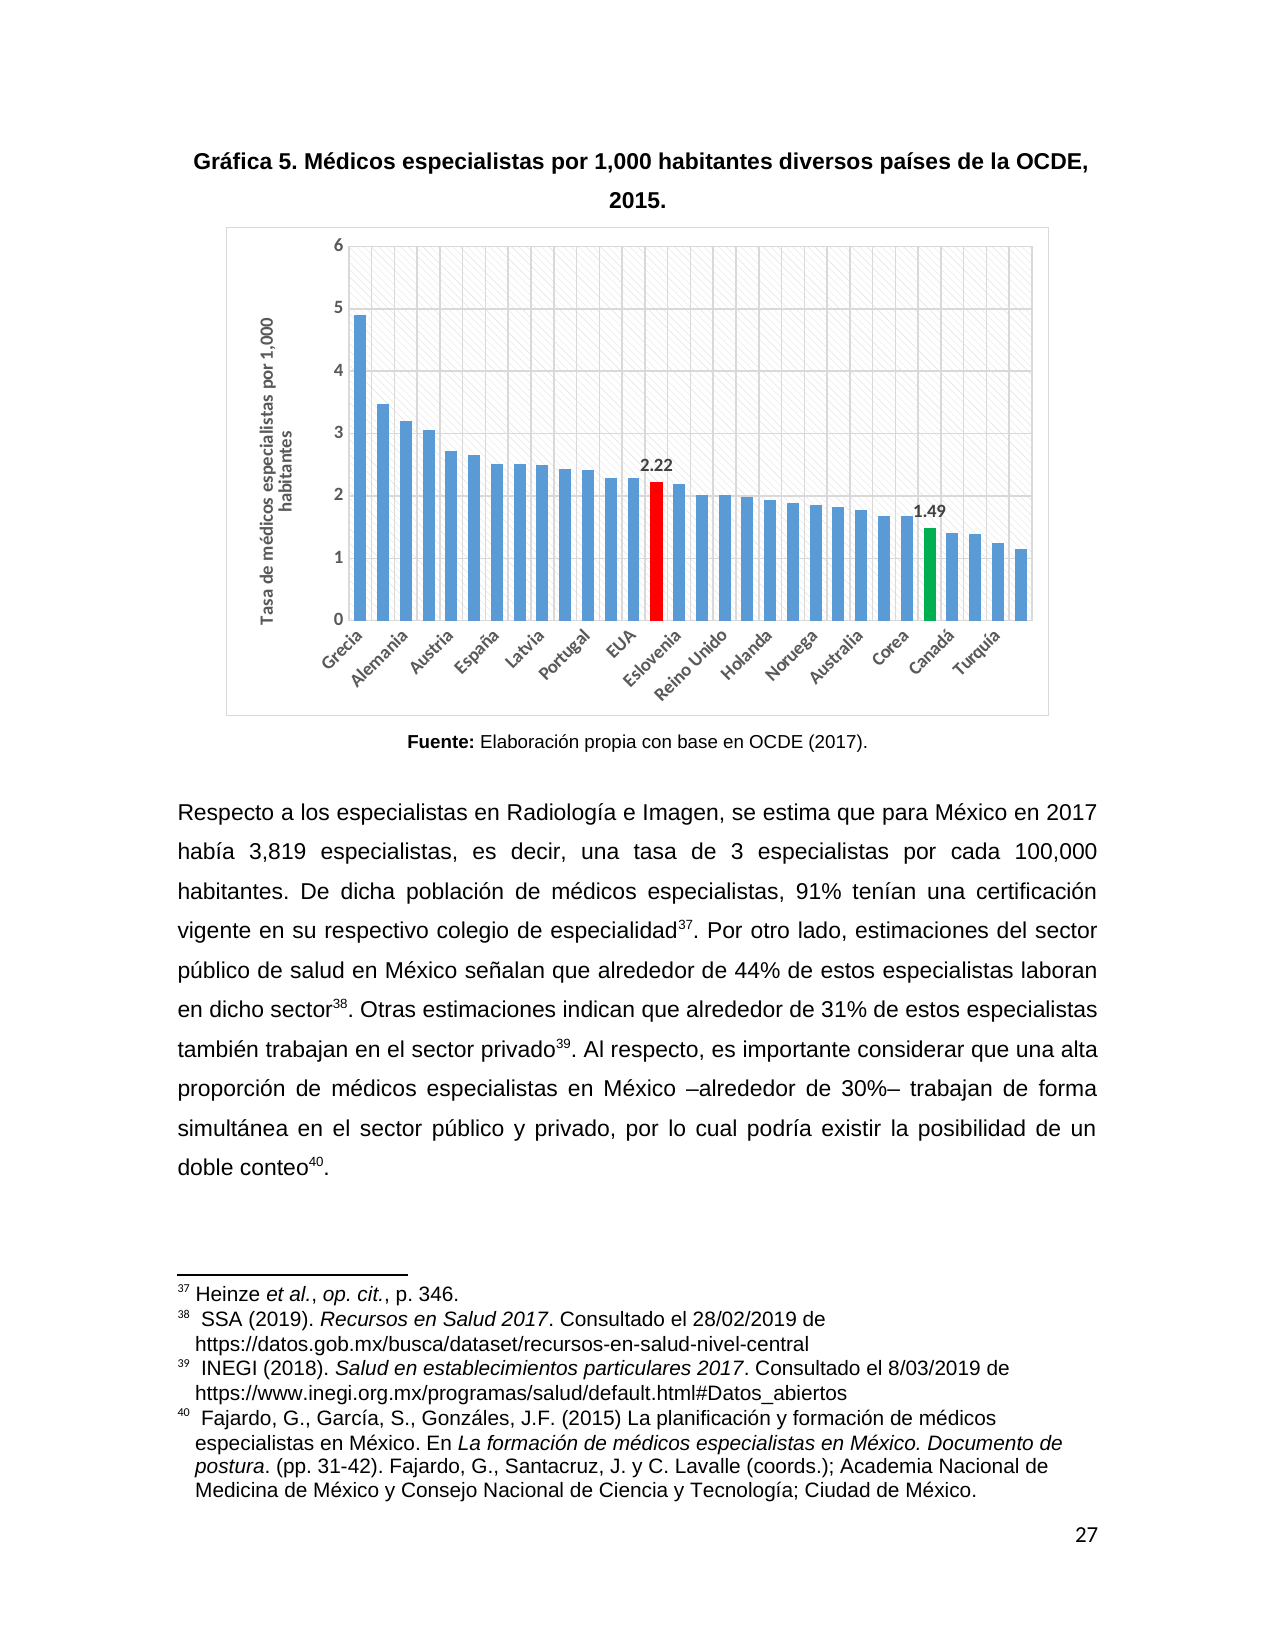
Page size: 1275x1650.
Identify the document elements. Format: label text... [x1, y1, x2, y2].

text Fuente: Elaboración propia con base en OCDE (2017). [177, 731, 1098, 752]
text Gráfica 5. Médicos especialistas por 1,000 habitantes diversos países de la OCDE, 2015. [177, 148, 1098, 213]
text Respecto a los especialistas en Radiología e Imagen, se estima que para México en 2017 había 3,819 especialistas, es decir, una tasa de 3 especialistas por cada 100,000 habitantes. De dicha población de médicos especialistas, 91% tenían una certificación vigente en su respectivo colegio de especialidad. Por otro lado, estimaciones del sector público de salud en México señalan que alrededor de 44% de estos especialistas laboran en dicho sector. Otras estimaciones indican que alrededor de 31% de estos especialistas también trabajan en el sector privado. Al respecto, es importante considerar que una alta proporción de médicos especialistas en México –alrededor de 30%– trabajan de forma simultánea en el sector público y privado, por lo cual podría existir la posibilidad de un doble conteo. [177, 799, 1098, 1180]
